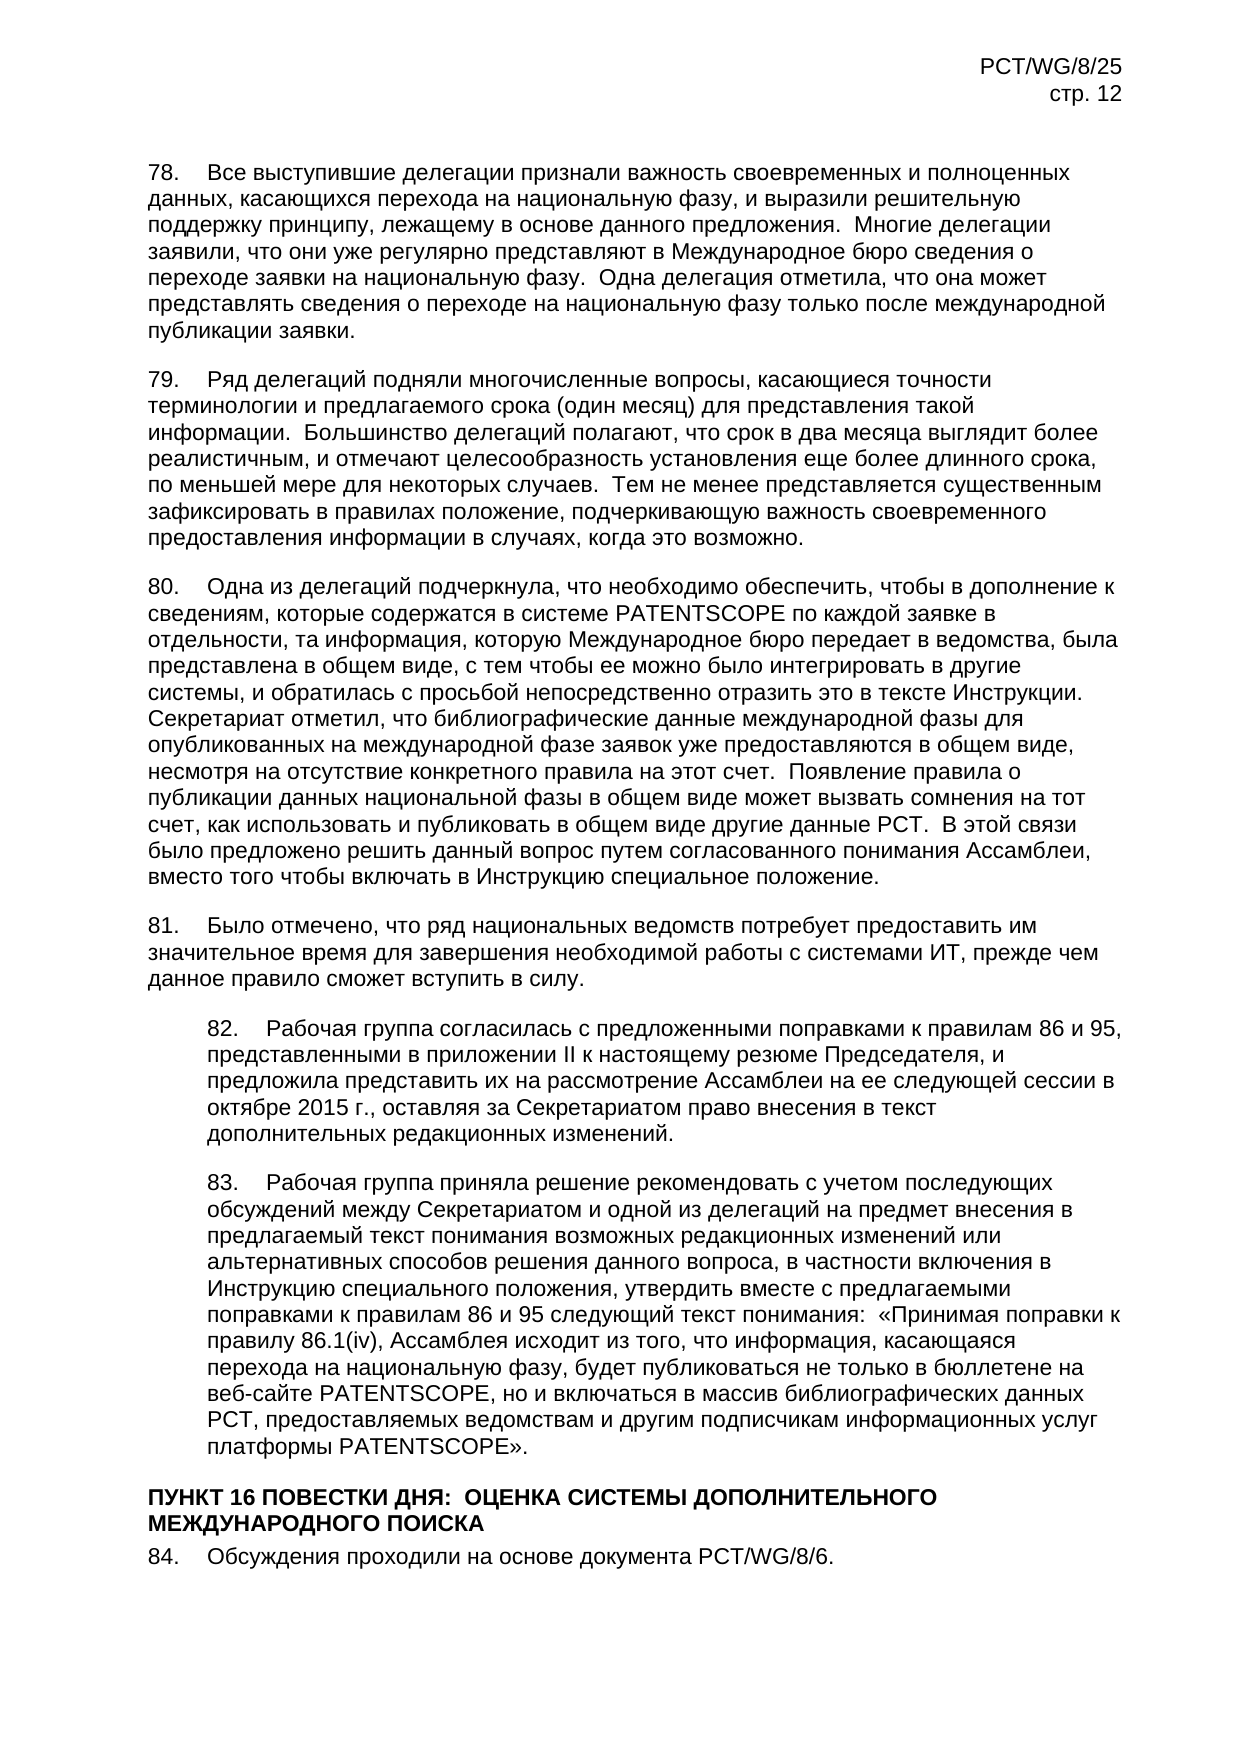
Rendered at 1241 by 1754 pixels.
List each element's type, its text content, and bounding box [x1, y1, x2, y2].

text Все выступившие делегации признали важность своевременных и полноценных данных, касающихся перехода на национальную фазу, и выразили решительную поддержку принципу, лежащему в основе данного предложения. Многие делегации заявили, что они уже регулярно представляют в Международное бюро сведения о переходе заявки на национальную фазу. Одна делегация отметила, что она может представлять сведения о переходе на национальную фазу только после международной публикации заявки. [148, 158, 1122, 343]
text Было отмечено, что ряд национальных ведомств потребует предоставить им значительное время для завершения необходимой работы с системами ИТ, прежде чем данное правило сможет вступить в силу. [148, 912, 1122, 992]
text Рабочая группа согласилась с предложенными поправками к правилам 86 и 95, представленными в приложении II к настоящему резюме Председателя, и предложила представить их на рассмотрение Ассамблеи на ее следующей сессии в октябре 2015 г., оставляя за Секретариатом право внесения в текст дополнительных редакционных изменений. [207, 1014, 1122, 1146]
text Ряд делегаций подняли многочисленные вопросы, касающиеся точности терминологии и предлагаемого срока (один месяц) для представления такой информации. Большинство делегаций полагают, что срок в два месяца выглядит более реалистичным, и отмечают целесообразность установления еще более длинного срока, по меньшей мере для некоторых случаев. Тем не менее представляется существенным зафиксировать в правилах положение, подчеркивающую важность своевременного предоставления информации в случаях, когда это возможно. [148, 366, 1122, 550]
text Обсуждения проходили на основе документа PCT/WG/8/6. [148, 1543, 1122, 1569]
text Рабочая группа приняла решение рекомендовать с учетом последующих обсуждений между Секретариатом и одной из делегаций на предмет внесения в предлагаемый текст понимания возможных редакционных изменений или альтернативных способов решения данного вопроса, в частности включения в Инструкцию специального положения, утвердить вместе с предлагаемыми поправками к правилам 86 и 95 следующий текст понимания: «Принимая поправки к правилу 86.1(iv), Ассамблея исходит из того, что информация, касающаяся перехода на национальную фазу, будет публиковаться не только в бюллетене на веб-сайте PATENTSCOPE, но и включаться в массив библиографических данных РСТ, предоставляемых ведомствам и другим подписчикам информационных услуг платформы PATENTSCOPE». [207, 1169, 1122, 1459]
subtitle Пункт 16 повестки дня: Оценка системы дополнительного международного поиска [148, 1484, 1122, 1537]
text Одна из делегаций подчеркнула, что необходимо обеспечить, чтобы в дополнение к сведениям, которые содержатся в системе PATENTSCOPE по каждой заявке в отдельности, та информация, которую Международное бюро передает в ведомства, была представлена в общем виде, с тем чтобы ее можно было интегрировать в другие системы, и обратилась с просьбой непосредственно отразить это в тексте Инструкции. Секретариат отметил, что библиографические данные международной фазы для опубликованных на международной фазе заявок уже предоставляются в общем виде, несмотря на отсутствие конкретного правила на этот счет. Появление правила о публикации данных национальной фазы в общем виде может вызвать сомнения на тот счет, как использовать и публиковать в общем виде другие данные РСТ. В этой связи было предложено решить данный вопрос путем согласованного понимания Ассамблеи, вместо того чтобы включать в Инструкцию специальное положение. [148, 573, 1122, 889]
